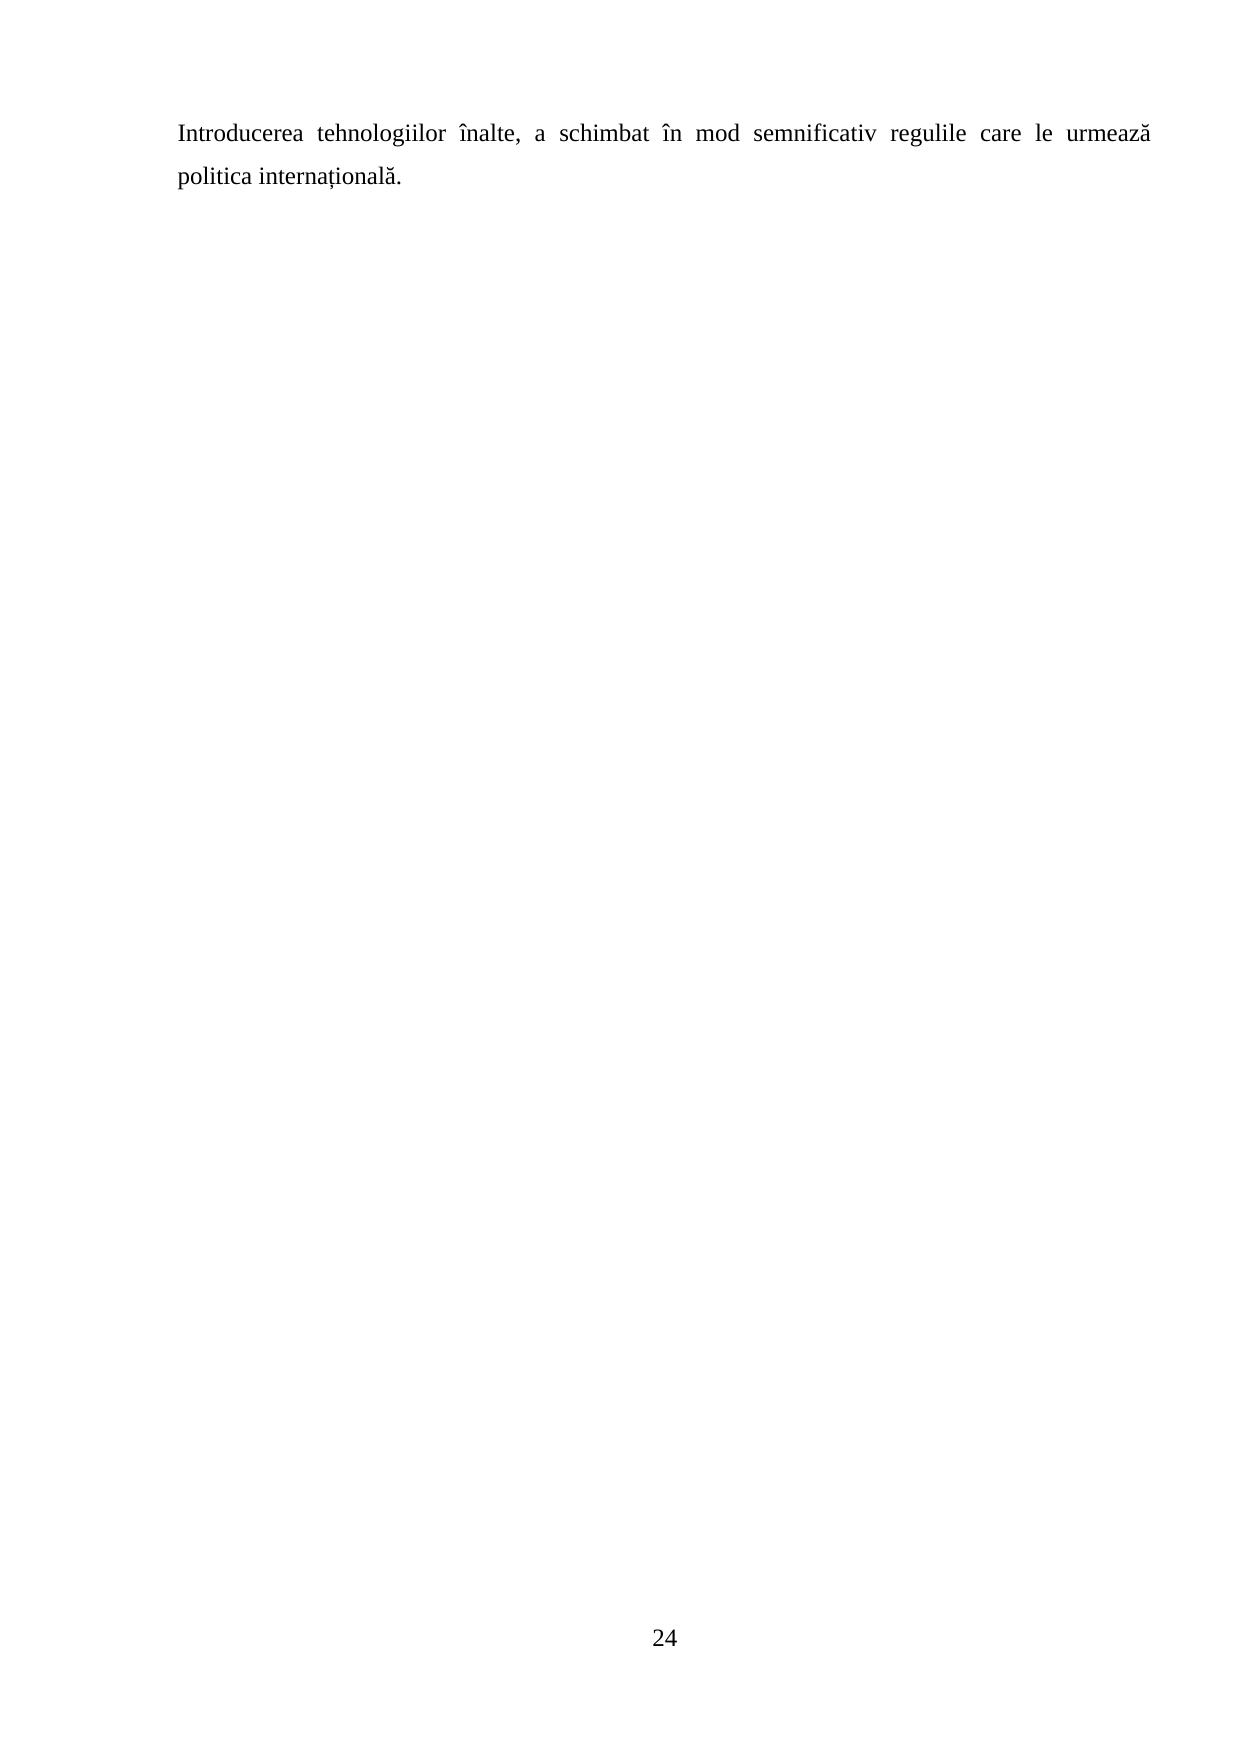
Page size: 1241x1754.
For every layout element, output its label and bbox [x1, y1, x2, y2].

text [177, 118, 1152, 190]
